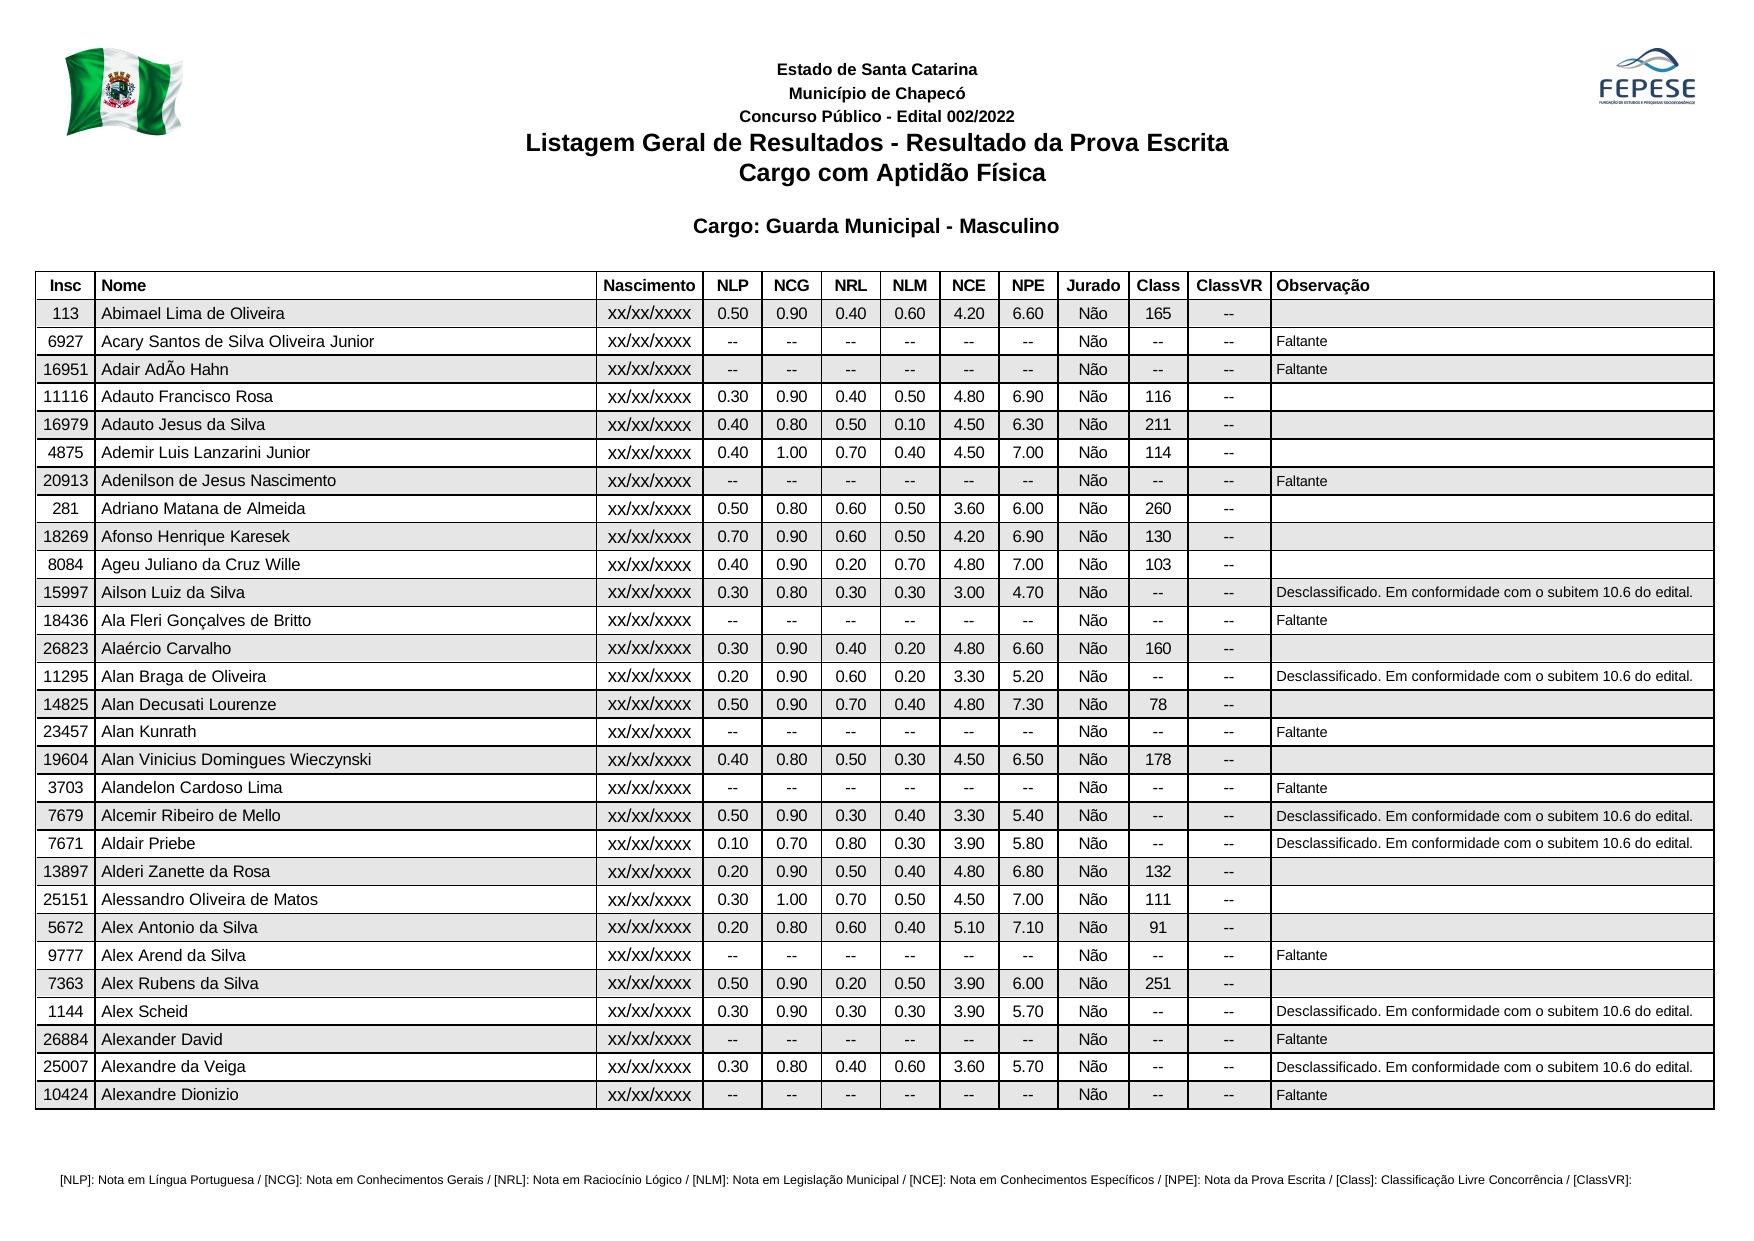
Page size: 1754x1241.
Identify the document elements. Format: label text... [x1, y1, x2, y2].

table_cell 0.40 [881, 914, 939, 941]
table_header NLM [881, 272, 939, 298]
table_cell 0.20 [704, 914, 761, 941]
table_header Observação [1272, 272, 1713, 298]
table_cell 0.90 [763, 384, 821, 410]
table_cell 0.30 [704, 384, 761, 410]
table_cell 0.90 [763, 663, 821, 689]
table_cell -- [1189, 468, 1270, 494]
table_cell -- [1130, 607, 1187, 633]
table_cell Não [1059, 384, 1128, 410]
table_cell -- [763, 356, 821, 382]
table_cell Alan Kunrath [96, 719, 596, 745]
table_cell Alex Rubens da Silva [96, 970, 596, 996]
table_cell 0.60 [881, 300, 939, 326]
table_header Insc [36, 272, 94, 298]
picture [1599, 48, 1695, 105]
table_cell 6.90 [1000, 384, 1057, 410]
table_cell 0.60 [822, 496, 880, 522]
table_cell [1272, 523, 1713, 550]
table_cell -- [881, 468, 939, 494]
table_cell -- [1189, 775, 1270, 801]
table_cell 0.40 [704, 412, 761, 438]
table_cell 4.70 [1000, 579, 1057, 606]
table_cell Desclassificado. Em conformidade com o subitem 10.6 do edital. [1272, 831, 1713, 857]
table_cell 0.30 [881, 747, 939, 773]
table_cell Não [1059, 831, 1128, 857]
table_cell 4.20 [941, 300, 998, 326]
table_cell -- [941, 775, 998, 801]
table_cell 1.00 [763, 440, 821, 466]
table_cell -- [1189, 440, 1270, 466]
table_cell 260 [1130, 496, 1187, 522]
table_cell Alex Scheid [96, 998, 596, 1024]
table_cell -- [1189, 551, 1270, 578]
table_cell Faltante [1272, 775, 1713, 801]
table_cell [1272, 914, 1713, 941]
table_cell 6.60 [1000, 635, 1057, 661]
table_cell Desclassificado. Em conformidade com o subitem 10.6 do edital. [1272, 663, 1713, 689]
table_cell 0.40 [822, 300, 880, 326]
table_cell 0.30 [881, 579, 939, 606]
table_cell 0.80 [763, 579, 821, 606]
table_cell Faltante [1272, 719, 1713, 745]
table_cell 0.30 [822, 579, 880, 606]
table_cell -- [763, 1026, 821, 1052]
table_cell Alex Arend da Silva [96, 942, 596, 968]
table_cell -- [881, 1082, 939, 1108]
table_cell 0.80 [763, 412, 821, 438]
table_cell -- [763, 1082, 821, 1108]
table_cell Desclassificado. Em conformidade com o subitem 10.6 do edital. [1272, 579, 1713, 606]
table_cell -- [822, 775, 880, 801]
table_cell xx/xx/xxxx [597, 970, 702, 996]
table_cell Não [1059, 663, 1128, 689]
table_cell Aldair Priebe [96, 831, 596, 857]
table_cell -- [881, 1026, 939, 1052]
table_cell 0.20 [881, 635, 939, 661]
table_cell -- [1189, 384, 1270, 410]
table_cell -- [822, 356, 880, 382]
table_cell -- [1189, 886, 1270, 913]
table_cell Não [1059, 440, 1128, 466]
table_cell -- [763, 328, 821, 354]
table_cell -- [1130, 719, 1187, 745]
table_cell 0.70 [704, 523, 761, 550]
table_cell 0.30 [822, 803, 880, 829]
table_cell 0.50 [881, 496, 939, 522]
table_cell 0.50 [881, 384, 939, 410]
table_cell Não [1059, 1082, 1128, 1108]
table_cell 11295 [36, 663, 94, 689]
table_cell 0.50 [822, 412, 880, 438]
table_cell -- [822, 468, 880, 494]
table_cell 130 [1130, 523, 1187, 550]
table_cell -- [1189, 607, 1270, 633]
table_cell -- [1000, 1082, 1057, 1108]
table_cell xx/xx/xxxx [597, 691, 702, 717]
table_cell 0.70 [763, 831, 821, 857]
table_cell 0.40 [881, 803, 939, 829]
table_cell [1272, 551, 1713, 578]
table_cell 6.00 [1000, 496, 1057, 522]
table_cell -- [881, 328, 939, 354]
table_cell 0.40 [881, 858, 939, 885]
table_cell -- [1130, 328, 1187, 354]
table_cell 0.50 [822, 747, 880, 773]
table_cell 116 [1130, 384, 1187, 410]
table_cell Faltante [1272, 328, 1713, 354]
table_cell -- [1130, 1082, 1187, 1108]
table_cell 114 [1130, 440, 1187, 466]
table_cell Alandelon Cardoso Lima [96, 775, 596, 801]
table_cell xx/xx/xxxx [597, 914, 702, 941]
table_cell 3.30 [941, 663, 998, 689]
table_cell Faltante [1272, 468, 1713, 494]
table_cell 3.90 [941, 831, 998, 857]
table_cell xx/xx/xxxx [597, 468, 702, 494]
table_cell 0.20 [704, 663, 761, 689]
table_cell Ala Fleri Gonçalves de Britto [96, 607, 596, 633]
table_cell -- [1189, 998, 1270, 1024]
table_cell 25007 [36, 1053, 94, 1080]
table_cell [1272, 691, 1713, 717]
table_cell -- [1189, 496, 1270, 522]
table_cell -- [1189, 691, 1270, 717]
table_cell 6.00 [1000, 970, 1057, 996]
table_cell 0.80 [763, 914, 821, 941]
table_cell -- [1000, 719, 1057, 745]
table_cell Não [1059, 803, 1128, 829]
table_cell Desclassificado. Em conformidade com o subitem 10.6 do edital. [1272, 1054, 1713, 1080]
table_cell 0.70 [822, 691, 880, 717]
table_cell [1272, 970, 1713, 996]
table_cell -- [1130, 1054, 1187, 1080]
table_cell -- [881, 607, 939, 633]
table_cell -- [941, 1026, 998, 1052]
table_cell 23457 [36, 718, 94, 745]
table_cell -- [1189, 412, 1270, 438]
table_cell 0.60 [822, 663, 880, 689]
table_cell 0.30 [881, 998, 939, 1024]
table_cell 7671 [36, 830, 94, 857]
table_header Class [1130, 272, 1187, 298]
table_cell xx/xx/xxxx [597, 1054, 702, 1080]
table_cell -- [1130, 831, 1187, 857]
table_cell 0.90 [763, 551, 821, 578]
table_cell 111 [1130, 886, 1187, 913]
table_cell 0.20 [704, 858, 761, 885]
table_cell -- [1189, 970, 1270, 996]
table_cell xx/xx/xxxx [597, 663, 702, 689]
table_cell 4.80 [941, 635, 998, 661]
table_cell -- [763, 607, 821, 633]
table_cell 113 [36, 300, 94, 326]
table_cell 0.40 [822, 635, 880, 661]
table_cell Não [1059, 412, 1128, 438]
table_cell 0.30 [704, 998, 761, 1024]
table_cell 91 [1130, 914, 1187, 941]
table_cell xx/xx/xxxx [597, 328, 702, 354]
table_cell 0.10 [881, 412, 939, 438]
table_cell -- [1189, 663, 1270, 689]
table_cell -- [1189, 914, 1270, 941]
table_cell Não [1059, 1026, 1128, 1052]
table_cell xx/xx/xxxx [597, 607, 702, 633]
table_cell Não [1059, 691, 1128, 717]
table_cell 78 [1130, 691, 1187, 717]
table_cell 7.00 [1000, 440, 1057, 466]
table_cell Não [1059, 719, 1128, 745]
table_cell -- [941, 468, 998, 494]
table_cell Alex Antonio da Silva [96, 914, 596, 941]
table_cell -- [704, 942, 761, 968]
table_header Nome [96, 272, 596, 298]
table_cell -- [1189, 1082, 1270, 1108]
table_cell Não [1059, 328, 1128, 354]
table_cell -- [704, 1082, 761, 1108]
table_cell Adauto Francisco Rosa [96, 384, 596, 410]
table_cell -- [1189, 356, 1270, 382]
table_cell Não [1059, 775, 1128, 801]
table_cell xx/xx/xxxx [597, 1026, 702, 1052]
table_cell 3703 [36, 774, 94, 801]
table_cell -- [941, 1082, 998, 1108]
table_cell 15997 [36, 579, 94, 606]
table_cell 8084 [36, 551, 94, 578]
table_cell Não [1059, 356, 1128, 382]
table_cell -- [704, 719, 761, 745]
table_cell [1272, 412, 1713, 438]
table_cell 7.00 [1000, 551, 1057, 578]
table_cell -- [881, 356, 939, 382]
table_cell 0.90 [763, 523, 821, 550]
table_cell 0.30 [704, 635, 761, 661]
table_cell Alexandre Dionizio [96, 1082, 596, 1108]
table_cell -- [941, 328, 998, 354]
table_cell -- [822, 719, 880, 745]
table_cell xx/xx/xxxx [597, 998, 702, 1024]
table_cell 0.10 [704, 831, 761, 857]
table_cell Não [1059, 942, 1128, 968]
table_cell 1.00 [763, 886, 821, 913]
table_cell 0.80 [763, 747, 821, 773]
table_cell xx/xx/xxxx [597, 635, 702, 661]
table_cell -- [1189, 942, 1270, 968]
table_cell 281 [36, 495, 94, 522]
table_header NRL [822, 272, 880, 298]
table_cell Não [1059, 1054, 1128, 1080]
table_cell Ademir Luis Lanzarini Junior [96, 440, 596, 466]
table_cell Faltante [1272, 1026, 1713, 1052]
table_cell 4.50 [941, 440, 998, 466]
table_cell -- [1130, 1026, 1187, 1052]
table_cell 5.80 [1000, 831, 1057, 857]
table_cell Não [1059, 858, 1128, 885]
table_cell 16979 [36, 411, 94, 438]
table_cell -- [704, 607, 761, 633]
table_cell 7679 [36, 802, 94, 829]
table_cell xx/xx/xxxx [597, 523, 702, 550]
table_cell Faltante [1272, 942, 1713, 968]
table_cell -- [881, 719, 939, 745]
table_cell [1272, 440, 1713, 466]
table_cell Alaércio Carvalho [96, 635, 596, 661]
table_cell 4875 [36, 439, 94, 466]
table_cell -- [822, 1026, 880, 1052]
table_cell 7.00 [1000, 886, 1057, 913]
table_cell 0.70 [822, 440, 880, 466]
table_cell 4.80 [941, 384, 998, 410]
table_cell 6.50 [1000, 747, 1057, 773]
table_cell xx/xx/xxxx [597, 831, 702, 857]
table_cell xx/xx/xxxx [597, 579, 702, 606]
table_cell xx/xx/xxxx [597, 1082, 702, 1108]
table_cell 6.90 [1000, 523, 1057, 550]
table_cell -- [704, 356, 761, 382]
table_cell 26884 [36, 1025, 94, 1052]
table_cell 4.80 [941, 858, 998, 885]
table_cell Não [1059, 635, 1128, 661]
table_cell 18436 [36, 607, 94, 633]
table_cell xx/xx/xxxx [597, 803, 702, 829]
table_cell 0.50 [881, 970, 939, 996]
table_cell 132 [1130, 858, 1187, 885]
table_cell 0.30 [822, 998, 880, 1024]
table_cell -- [704, 328, 761, 354]
table_cell -- [881, 942, 939, 968]
table_cell 5.20 [1000, 663, 1057, 689]
table_cell 0.40 [704, 551, 761, 578]
table_cell xx/xx/xxxx [597, 942, 702, 968]
table_cell -- [704, 468, 761, 494]
table_cell 165 [1130, 300, 1187, 326]
table_cell xx/xx/xxxx [597, 384, 702, 410]
table_cell xx/xx/xxxx [597, 719, 702, 745]
table_cell 13897 [36, 858, 94, 885]
table_cell -- [763, 775, 821, 801]
table_cell Não [1059, 523, 1128, 550]
table_cell xx/xx/xxxx [597, 300, 702, 326]
table_cell 5.10 [941, 914, 998, 941]
table_header Jurado [1059, 272, 1128, 298]
table_cell 0.50 [822, 858, 880, 885]
table_cell xx/xx/xxxx [597, 440, 702, 466]
table_header Nascimento [597, 272, 702, 298]
table_cell -- [822, 607, 880, 633]
table_cell 5.70 [1000, 998, 1057, 1024]
table_cell 20913 [36, 467, 94, 494]
table_cell 0.40 [704, 440, 761, 466]
table_cell -- [1000, 356, 1057, 382]
table_cell [1272, 496, 1713, 522]
table_cell [1272, 886, 1713, 913]
table_cell [1272, 300, 1713, 326]
table_cell -- [1189, 300, 1270, 326]
table_cell 0.40 [881, 691, 939, 717]
table_cell 0.40 [704, 747, 761, 773]
table_cell 178 [1130, 747, 1187, 773]
table_cell 9777 [36, 942, 94, 968]
table_cell -- [1189, 803, 1270, 829]
table_cell 6.80 [1000, 858, 1057, 885]
table_cell 7.30 [1000, 691, 1057, 717]
table_cell -- [822, 942, 880, 968]
table_cell 0.40 [822, 1054, 880, 1080]
table_cell -- [941, 942, 998, 968]
table_cell 0.20 [822, 551, 880, 578]
table_cell 10424 [36, 1081, 94, 1108]
table_cell Adriano Matana de Almeida [96, 496, 596, 522]
table_cell 14825 [36, 690, 94, 717]
table_cell Faltante [1272, 356, 1713, 382]
table_cell 4.20 [941, 523, 998, 550]
table_cell 0.60 [822, 914, 880, 941]
table_cell Adenilson de Jesus Nascimento [96, 468, 596, 494]
table_cell 0.50 [704, 496, 761, 522]
table_cell Abimael Lima de Oliveira [96, 300, 596, 326]
table_cell -- [1189, 719, 1270, 745]
table_cell Alexander David [96, 1026, 596, 1052]
table_cell 0.70 [881, 551, 939, 578]
table_cell Ailson Luiz da Silva [96, 579, 596, 606]
table_cell 4.50 [941, 886, 998, 913]
table_cell 4.80 [941, 691, 998, 717]
table_cell Faltante [1272, 607, 1713, 633]
table_cell -- [1130, 579, 1187, 606]
table_cell -- [1130, 468, 1187, 494]
table_cell Alexandre da Veiga [96, 1054, 596, 1080]
table_cell 3.60 [941, 1054, 998, 1080]
table_cell -- [1000, 607, 1057, 633]
table_cell Não [1059, 607, 1128, 633]
table_cell 4.50 [941, 412, 998, 438]
table_cell Não [1059, 579, 1128, 606]
table_cell 5672 [36, 914, 94, 941]
table_cell -- [1130, 998, 1187, 1024]
table_cell Desclassificado. Em conformidade com o subitem 10.6 do edital. [1272, 998, 1713, 1024]
table_cell -- [1189, 831, 1270, 857]
table_cell -- [1130, 663, 1187, 689]
table_cell 0.80 [763, 1054, 821, 1080]
table_cell Desclassificado. Em conformidade com o subitem 10.6 do edital. [1272, 803, 1713, 829]
table_cell 0.60 [881, 1054, 939, 1080]
table_cell 0.30 [704, 579, 761, 606]
table_cell 0.40 [822, 384, 880, 410]
table_cell 0.50 [704, 300, 761, 326]
table_cell 3.60 [941, 496, 998, 522]
table_cell 11116 [36, 383, 94, 410]
table_cell -- [1000, 468, 1057, 494]
table_header NCE [941, 272, 998, 298]
table_cell -- [1189, 858, 1270, 885]
table_cell -- [1189, 523, 1270, 550]
table_cell Não [1059, 747, 1128, 773]
table_cell Alessandro Oliveira de Matos [96, 886, 596, 913]
table_cell 0.90 [763, 635, 821, 661]
table_cell Não [1059, 914, 1128, 941]
table_cell 3.30 [941, 803, 998, 829]
table_cell 6927 [36, 328, 94, 354]
table_cell 3.90 [941, 970, 998, 996]
table_cell 19604 [36, 746, 94, 773]
table_cell -- [763, 719, 821, 745]
table_cell xx/xx/xxxx [597, 412, 702, 438]
table_cell -- [1189, 1026, 1270, 1052]
table_cell 0.90 [763, 691, 821, 717]
table_cell xx/xx/xxxx [597, 775, 702, 801]
table_cell 4.80 [941, 551, 998, 578]
table_cell 0.70 [822, 886, 880, 913]
table_cell -- [941, 356, 998, 382]
table_cell 6.30 [1000, 412, 1057, 438]
table_cell -- [1000, 328, 1057, 354]
table_cell 0.90 [763, 300, 821, 326]
table_cell Não [1059, 551, 1128, 578]
table_cell Não [1059, 970, 1128, 996]
table_cell Alan Braga de Oliveira [96, 663, 596, 689]
table_cell Não [1059, 998, 1128, 1024]
table_cell 25151 [36, 886, 94, 913]
table_cell 3.00 [941, 579, 998, 606]
table_cell -- [1130, 356, 1187, 382]
table_cell 0.20 [822, 970, 880, 996]
table_cell 3.90 [941, 998, 998, 1024]
table_cell 0.80 [822, 831, 880, 857]
table_cell [1272, 747, 1713, 773]
table_cell Adair AdÃo Hahn [96, 356, 596, 382]
table_cell -- [1189, 747, 1270, 773]
table_cell -- [1000, 942, 1057, 968]
table_cell 0.60 [822, 523, 880, 550]
table_cell -- [1189, 579, 1270, 606]
table_cell 0.20 [881, 663, 939, 689]
table_cell -- [704, 1026, 761, 1052]
table_cell 0.30 [881, 831, 939, 857]
table_cell 0.50 [704, 691, 761, 717]
table_cell 0.50 [881, 886, 939, 913]
table_cell 0.90 [763, 803, 821, 829]
table_cell Alan Vinicius Domingues Wieczynski [96, 747, 596, 773]
table_cell 5.40 [1000, 803, 1057, 829]
table_cell 251 [1130, 970, 1187, 996]
table_cell Não [1059, 496, 1128, 522]
table_cell 6.60 [1000, 300, 1057, 326]
table_cell 0.50 [704, 970, 761, 996]
table_cell xx/xx/xxxx [597, 747, 702, 773]
table_cell Afonso Henrique Karesek [96, 523, 596, 550]
table_cell Ageu Juliano da Cruz Wille [96, 551, 596, 578]
table_cell 26823 [36, 635, 94, 661]
table_cell xx/xx/xxxx [597, 858, 702, 885]
table_cell 0.50 [881, 523, 939, 550]
table_header NPE [1000, 272, 1057, 298]
table_cell Alcemir Ribeiro de Mello [96, 803, 596, 829]
table_cell -- [1130, 775, 1187, 801]
table_cell xx/xx/xxxx [597, 551, 702, 578]
table_cell 0.30 [704, 1054, 761, 1080]
table_cell [1272, 384, 1713, 410]
table_cell -- [1000, 775, 1057, 801]
table_cell Não [1059, 886, 1128, 913]
table_cell -- [704, 775, 761, 801]
table_cell -- [822, 328, 880, 354]
table_cell 0.90 [763, 970, 821, 996]
table_cell [1272, 858, 1713, 885]
table_cell -- [763, 942, 821, 968]
table_cell -- [941, 719, 998, 745]
table_cell [1272, 635, 1713, 661]
table_cell 0.80 [763, 496, 821, 522]
table_cell 103 [1130, 551, 1187, 578]
table_cell Não [1059, 468, 1128, 494]
table_cell xx/xx/xxxx [597, 496, 702, 522]
table_cell Não [1059, 300, 1128, 326]
table_cell 7.10 [1000, 914, 1057, 941]
table_cell 16951 [36, 355, 94, 382]
table_cell Adauto Jesus da Silva [96, 412, 596, 438]
table_header NCG [763, 272, 821, 298]
table_cell Acary Santos de Silva Oliveira Junior [96, 328, 596, 354]
table_cell -- [822, 1082, 880, 1108]
table_cell xx/xx/xxxx [597, 886, 702, 913]
table_cell 7363 [36, 970, 94, 996]
table_cell 0.90 [763, 858, 821, 885]
picture [65, 47, 184, 136]
table_cell 0.90 [763, 998, 821, 1024]
table_cell 18269 [36, 523, 94, 550]
table_cell 0.50 [704, 803, 761, 829]
table_cell -- [881, 775, 939, 801]
table_cell -- [1000, 1026, 1057, 1052]
table_cell -- [1130, 942, 1187, 968]
table_cell -- [763, 468, 821, 494]
table_cell 211 [1130, 412, 1187, 438]
table_cell 0.30 [704, 886, 761, 913]
table_cell -- [1130, 803, 1187, 829]
table_header NLP [704, 272, 761, 298]
table_cell -- [1189, 635, 1270, 661]
table_cell Faltante [1272, 1082, 1713, 1108]
table_cell Alan Decusati Lourenze [96, 691, 596, 717]
table_cell -- [1189, 1054, 1270, 1080]
table_cell 0.40 [881, 440, 939, 466]
table_header ClassVR [1189, 272, 1270, 298]
table_cell 160 [1130, 635, 1187, 661]
table_cell 1144 [36, 998, 94, 1024]
table_cell -- [1189, 328, 1270, 354]
table_cell 4.50 [941, 747, 998, 773]
table_cell xx/xx/xxxx [597, 356, 702, 382]
table_cell 5.70 [1000, 1054, 1057, 1080]
table_cell Alderi Zanette da Rosa [96, 858, 596, 885]
table_cell -- [941, 607, 998, 633]
